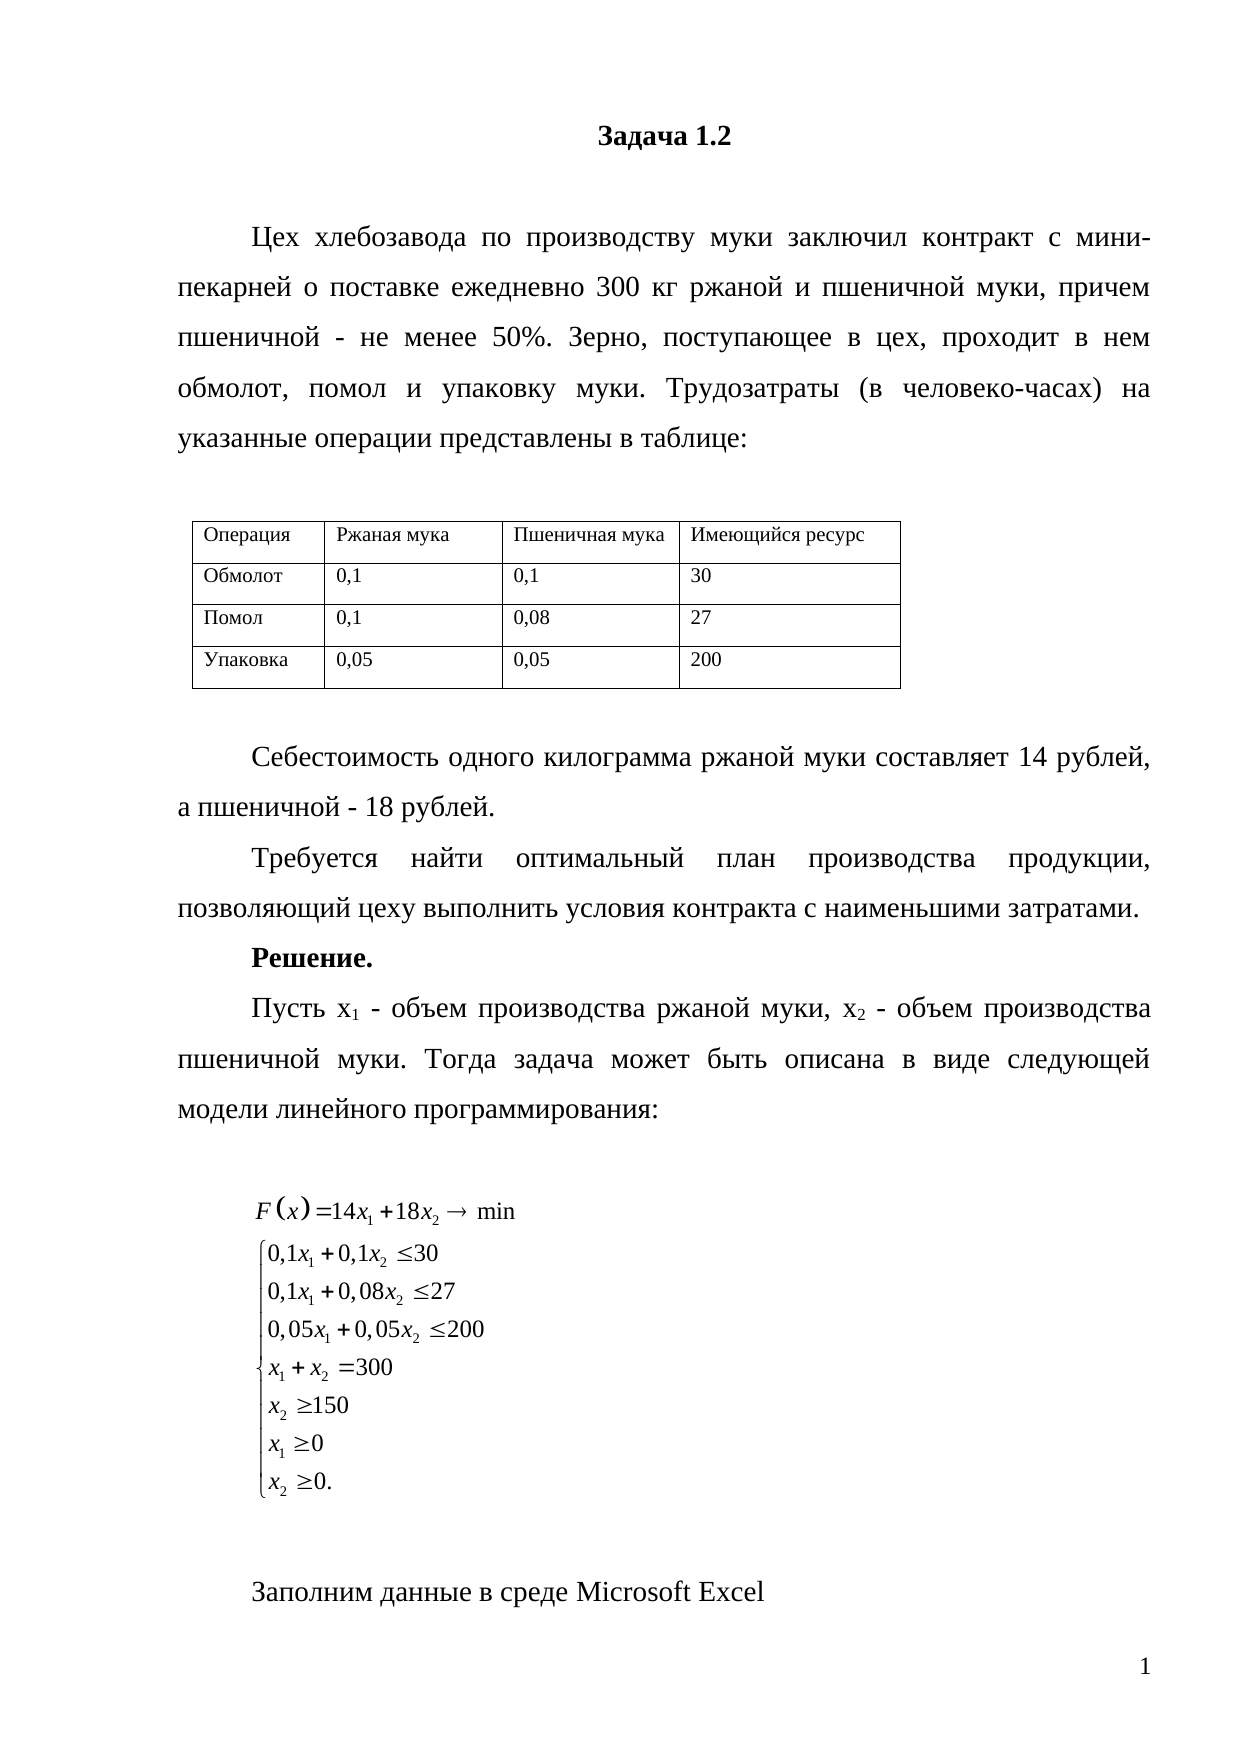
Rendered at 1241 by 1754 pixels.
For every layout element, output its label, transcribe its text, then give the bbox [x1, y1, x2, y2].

table_header Пшеничная мука [503, 522, 679, 562]
table_header Операция [193, 522, 324, 562]
text Решение. [177, 940, 1152, 974]
table_cell Упаковка [193, 647, 324, 688]
table_cell 0,1 [325, 564, 502, 604]
table_cell 200 [680, 647, 900, 688]
text Задача 1.2 [177, 118, 1152, 152]
text Пусть x1 - объем производства ржаной муки, x2 - объем производства пшеничной муки. Тогда задача может быть описана в виде следующей модели линейного программирования: [177, 991, 1152, 1125]
text Заполним данные в среде Microsoft Excel [177, 1574, 1152, 1607]
table_cell Обмолот [193, 564, 324, 604]
text Требуется найти оптимальный план производства продукции, позволяющий цеху выполнить условия контракта с наименьшими затратами. [177, 840, 1152, 923]
table_cell 0,05 [325, 647, 502, 688]
table_cell 0,05 [503, 647, 679, 688]
text Себестоимость одного килограмма ржаной муки составляет 14 рублей, а пшеничной - 18 рублей. [177, 739, 1152, 823]
table_header Имеющийся ресурс [680, 522, 900, 562]
table_cell Помол [193, 605, 324, 646]
table_cell 27 [680, 605, 900, 646]
table_cell 30 [680, 564, 900, 604]
table_cell 0,1 [325, 605, 502, 646]
table_cell 0,1 [503, 564, 679, 604]
table_header Ржаная мука [325, 522, 502, 562]
text Цех хлебозавода по производству муки заключил контракт с мини-пекарней о поставке ежедневно 300 кг ржаной и пшеничной муки, причем пшеничной - не менее 50%. Зерно, поступающее в цех, проходит в нем обмолот, помол и упаковку муки. Трудозатраты (в человеко-часах) на указанные операции представлены в таблице: [177, 219, 1152, 453]
table_cell 0,08 [503, 605, 679, 646]
